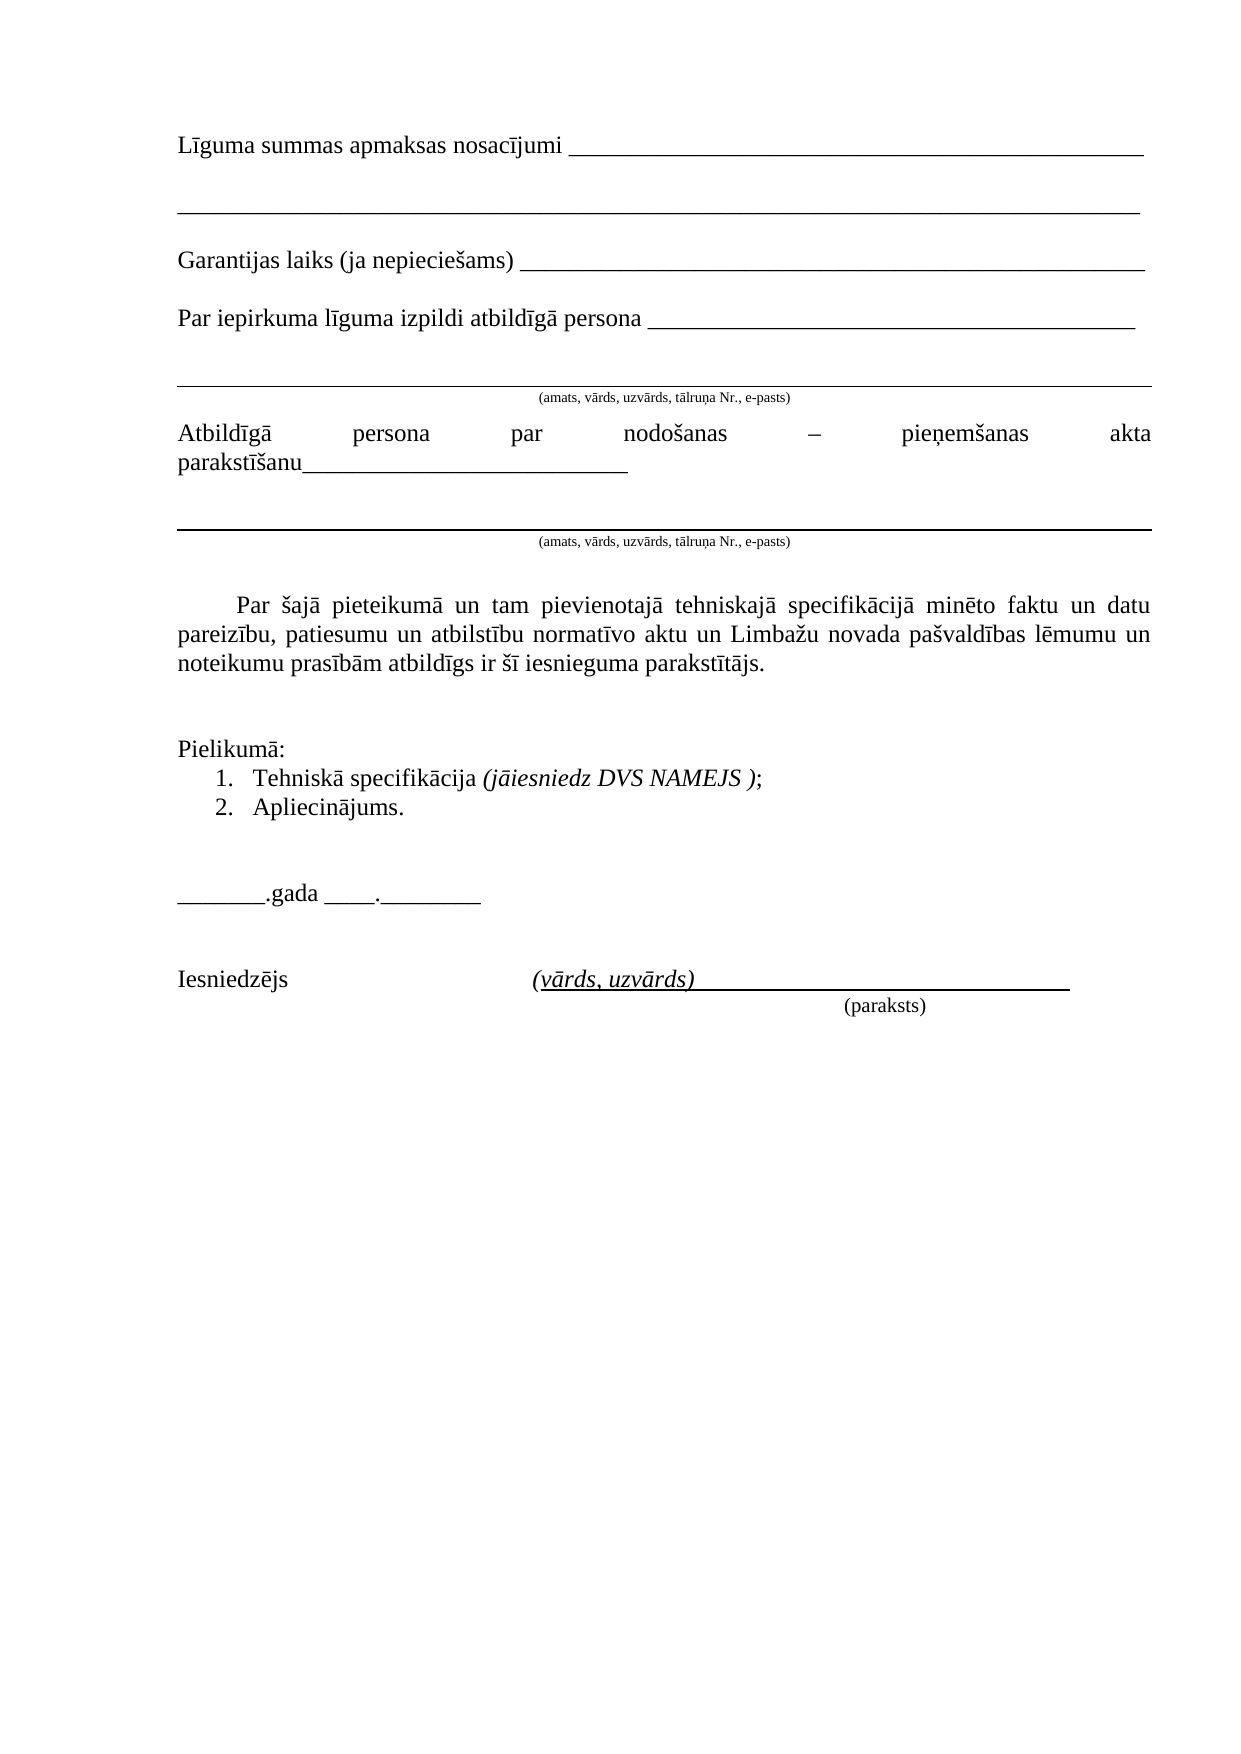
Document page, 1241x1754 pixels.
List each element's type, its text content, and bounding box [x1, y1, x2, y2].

text (amats, vārds, uzvārds, tālruņa Nr., e-pasts) [177, 389, 1152, 418]
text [177, 188, 1152, 217]
list Apliecinājums. [215, 792, 1152, 821]
text _______.gada ____.________ [177, 878, 1152, 907]
text Garantijas laiks (ja nepieciešams) __________________________________________________ [177, 246, 1152, 274]
list Tehniskā specifikācija (jāiesniedz DVS NAMEJS ); [215, 763, 1152, 792]
text Līguma summas apmaksas nosacījumi ______________________________________________ [177, 131, 1152, 159]
text Par iepirkuma līguma izpildi atbildīgā persona _______________________________________ [177, 303, 1152, 332]
text Atbildīgā persona par nodošanas – pieņemšanas akta parakstīšanu__________________________ [177, 418, 1152, 476]
text (amats, vārds, uzvārds, tālruņa Nr., e-pasts) [177, 533, 1152, 562]
text Pielikumā: [177, 734, 1152, 763]
text Par šajā pieteikumā un tam pievienotajā tehniskajā specifikācijā minēto faktu un datu pareizību, patiesumu un atbilstību normatīvo aktu un Limbažu novada pašvaldības lēmumu un noteikumu prasībām atbildīgs ir šī iesnieguma parakstītājs. [177, 591, 1152, 677]
text (paraksts) [177, 993, 1152, 1017]
text Iesniedzējs (vārds, uzvārds)______________________________ [177, 964, 1152, 993]
